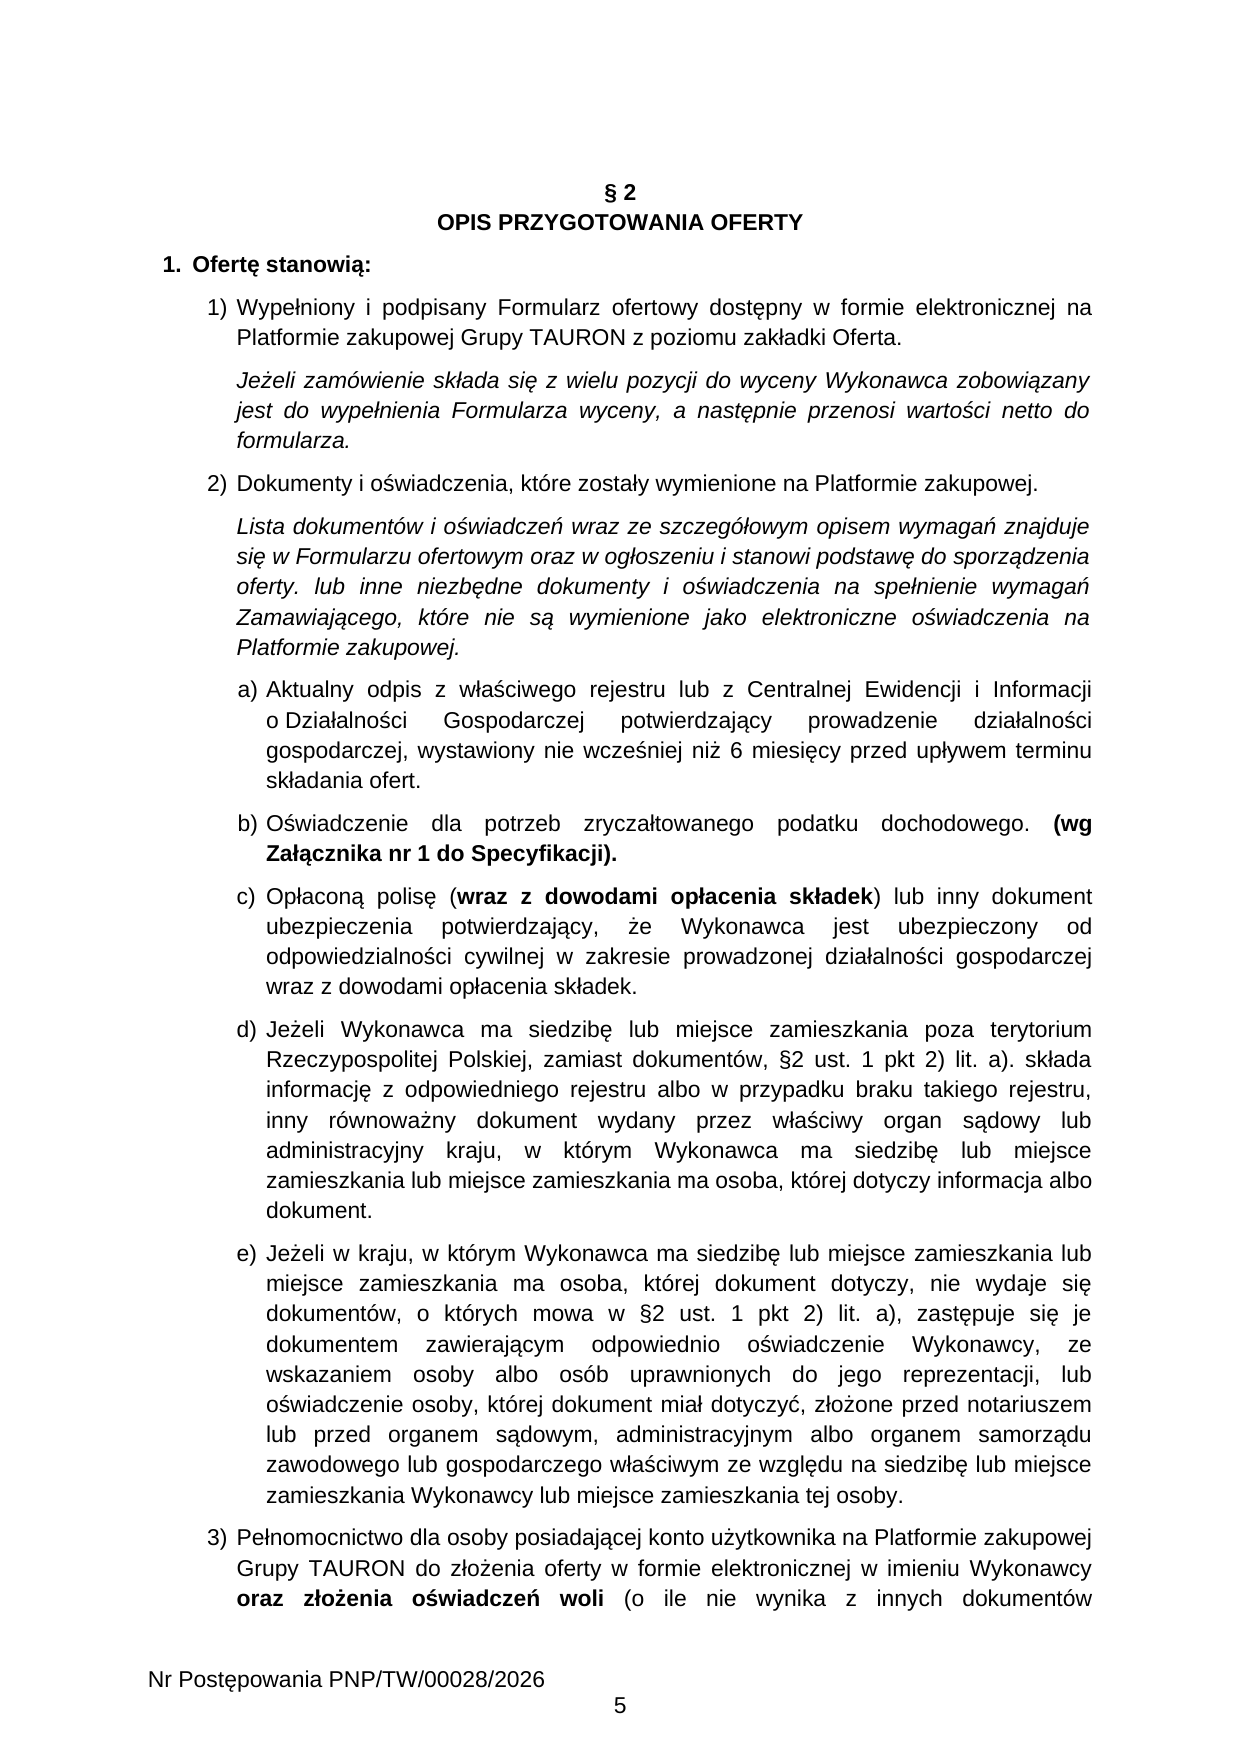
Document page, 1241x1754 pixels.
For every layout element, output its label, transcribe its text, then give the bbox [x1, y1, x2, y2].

list Aktualny odpis z właściwego rejestru lub z Centralnej Ewidencji i Informacji o Działalności Gospodarczej potwierdzający prowadzenie działalności gospodarczej, wystawiony nie wcześniej niż 6 miesięcy przed upływem terminu składania ofert. [237, 676, 1092, 793]
list Oświadczenie dla potrzeb zryczałtowanego podatku dochodowego. (wg Załącznika nr 1 do Specyfikacji). [237, 810, 1092, 866]
subtitle OPIS PRZYGOTOWANIA OFERTY [148, 209, 1092, 235]
list Jeżeli w kraju, w którym Wykonawca ma siedzibę lub miejsce zamieszkania lub miejsce zamieszkania ma osoba, której dokument dotyczy, nie wydaje się dokumentów, o których mowa w §2 ust. 1 pkt 2) lit. a), zastępuje się je dokumentem zawierającym odpowiednio oświadczenie Wykonawcy, ze wskazaniem osoby albo osób uprawnionych do jego reprezentacji, lub oświadczenie osoby, której dokument miał dotyczyć, złożone przed notariuszem lub przed organem sądowym, administracyjnym albo organem samorządu zawodowego lub gospodarczego właściwym ze względu na siedzibę lub miejsce zamieszkania Wykonawcy lub miejsce zamieszkania tej osoby. [236, 1240, 1092, 1508]
list Jeżeli Wykonawca ma siedzibę lub miejsce zamieszkania poza terytorium Rzeczypospolitej Polskiej, zamiast dokumentów, §2 ust. 1 pkt 2) lit. a). składa informację z odpowiedniego rejestru albo w przypadku braku takiego rejestru, inny równoważny dokument wydany przez właściwy organ sądowy lub administracyjny kraju, w którym Wykonawca ma siedzibę lub miejsce zamieszkania lub miejsce zamieszkania ma osoba, której dotyczy informacja albo dokument. [236, 1016, 1092, 1224]
text Jeżeli zamówienie składa się z wielu pozycji do wyceny Wykonawca zobowiązany jest do wypełnienia Formularza wyceny, a następnie przenosi wartości netto do formularza. [236, 367, 1092, 454]
text Lista dokumentów i oświadczeń wraz ze szczegółowym opisem wymagań znajduje się w Formularzu ofertowym oraz w ogłoszeniu i stanowi podstawę do sporządzenia oferty. lub inne niezbędne dokumenty i oświadczenia na spełnienie wymagań Zamawiającego, które nie są wymienione jako elektroniczne oświadczenia na Platformie zakupowej. [236, 513, 1092, 660]
list Wypełniony i podpisany Formularz ofertowy dostępny w formie elektronicznej na Platformie zakupowej Grupy TAURON z poziomu zakładki Oferta. [207, 294, 1092, 351]
list Opłaconą polisę (wraz z dowodami opłacenia składek) lub inny dokument ubezpieczenia potwierdzający, że Wykonawca jest ubezpieczony od odpowiedzialności cywilnej w zakresie prowadzonej działalności gospodarczej wraz z dowodami opłacenia składek. [236, 883, 1092, 1000]
list Ofertę stanowią: [162, 251, 1092, 278]
text § 2 [148, 178, 1092, 205]
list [207, 1524, 1092, 1611]
list Dokumenty i oświadczenia, które zostały wymienione na Platformie zakupowej. [207, 470, 1092, 497]
